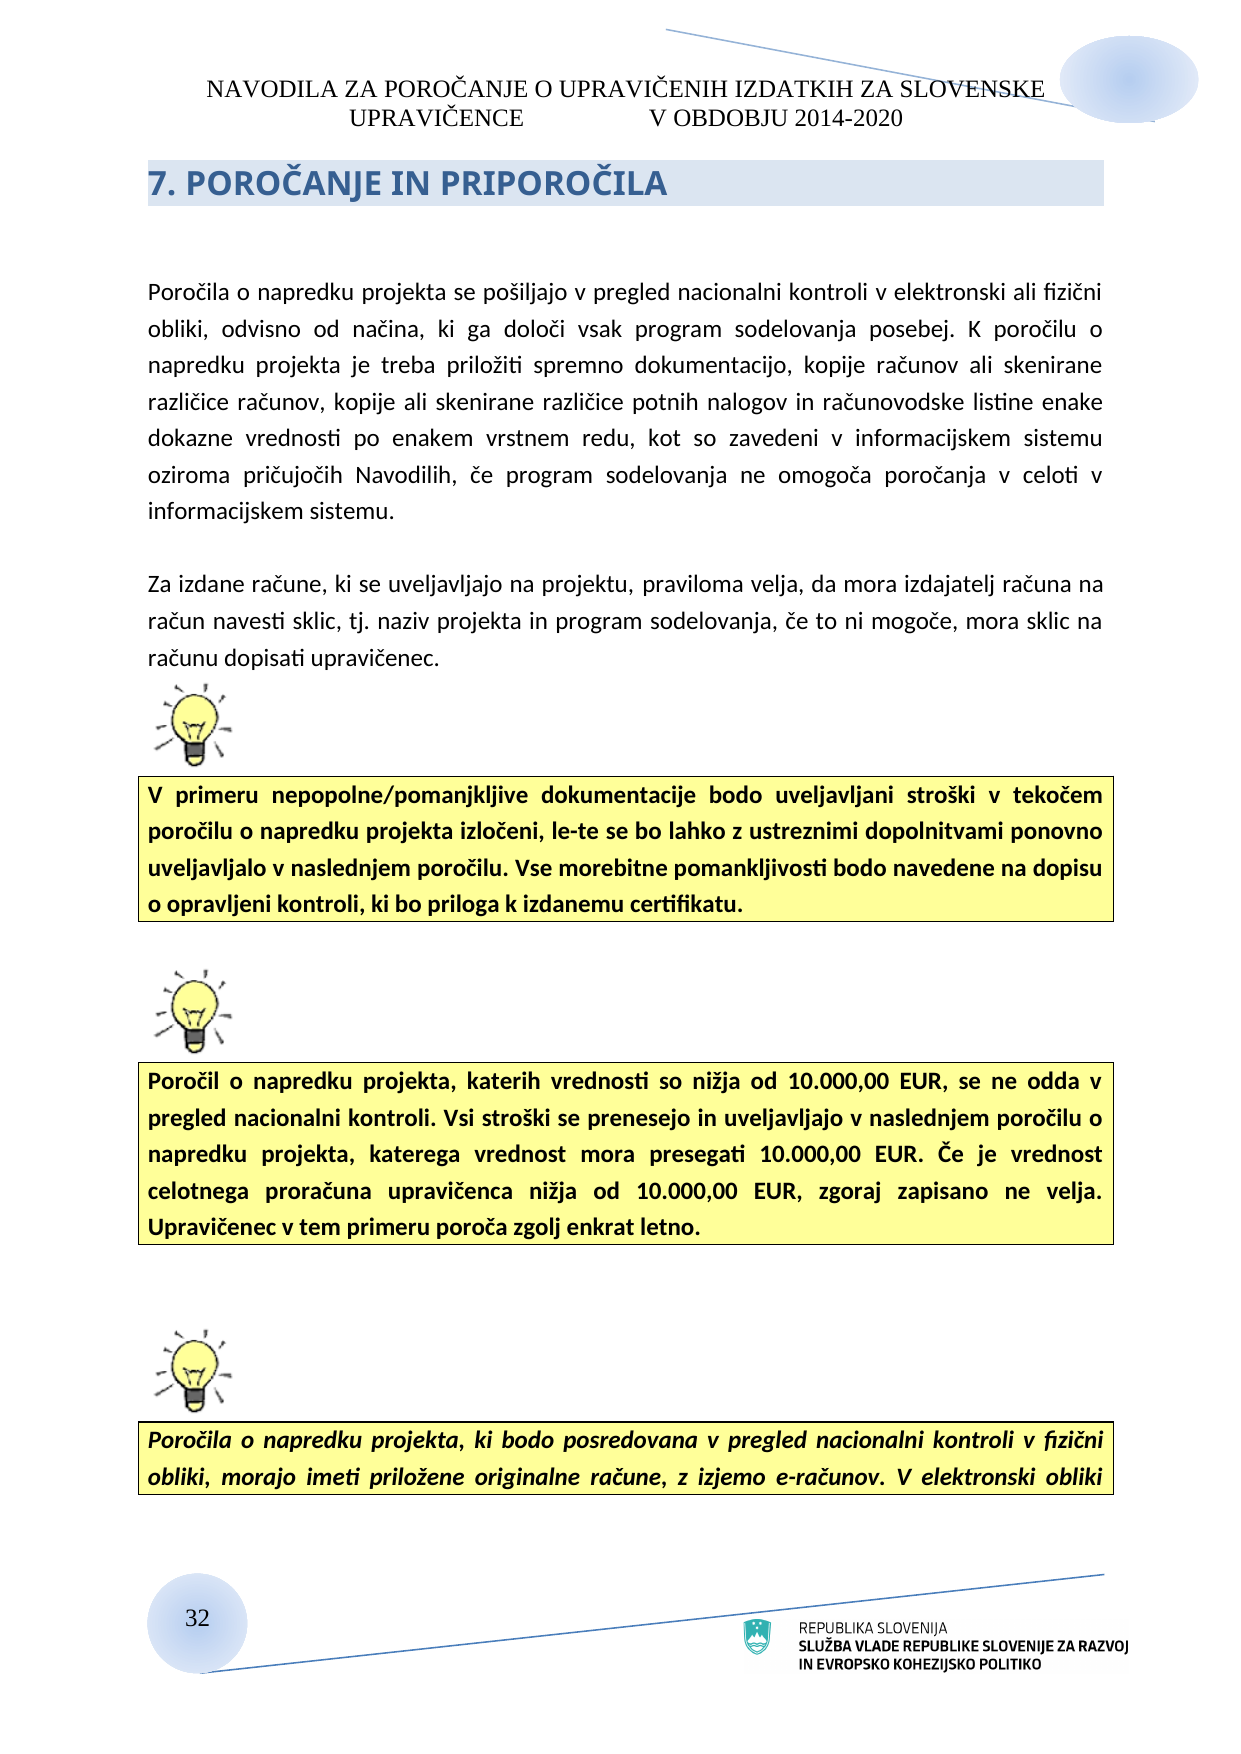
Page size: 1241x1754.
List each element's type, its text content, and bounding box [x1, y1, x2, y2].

picture [147, 678, 240, 770]
picture [743, 1619, 1129, 1674]
picture [147, 964, 240, 1057]
picture [147, 1324, 240, 1416]
text Poročila o napredku projekta se pošiljajo v pregled nacionalni kontroli v elektronski ali fizični obliki, odvisno od načina, ki ga določi vsak program sodelovanja posebej. K poročilu o napredku projekta je treba priložiti spremno dokumentacijo, kopije računov ali skenirane različice računov, kopije ali skenirane različice potnih nalogov in računovodske listine enake dokazne vrednosti po enakem vrstnem redu, kot so zavedeni v informacijskem sistemu oziroma pričujočih Navodilih, če program sodelovanja ne omogoča poročanja v celoti v informacijskem sistemu. [148, 276, 1104, 526]
text V primeru nepopolne/pomanjkljive dokumentacije bodo uveljavljani stroški v tekočem poročilu o napredku projekta izločeni, le-te se bo lahko z ustreznimi dopolnitvami ponovno uveljavljalo v naslednjem poročilu. Vse morebitne pomankljivosti bodo navedene na dopisu o opravljeni kontroli, ki bo priloga k izdanemu certifikatu. [139, 777, 1113, 921]
list POROČANJE IN PRIPOROČILA [148, 160, 1104, 206]
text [139, 1423, 1113, 1494]
text Poročil o napredku projekta, katerih vrednosti so nižja od 10.000,00 EUR, se ne odda v pregled nacionalni kontroli. Vsi stroški se prenesejo in uveljavljajo v naslednjem poročilu o napredku projekta, katerega vrednost mora presegati 10.000,00 EUR. Če je vrednost celotnega proračuna upravičenca nižja od 10.000,00 EUR, zgoraj zapisano ne velja. Upravičenec v tem primeru poroča zgolj enkrat letno. [139, 1063, 1113, 1244]
text Za izdane račune, ki se uveljavljajo na projektu, praviloma velja, da mora izdajatelj računa na račun navesti sklic, tj. naziv projekta in program sodelovanja, če to ni mogoče, mora sklic na računu dopisati upravičenec. [148, 569, 1104, 672]
